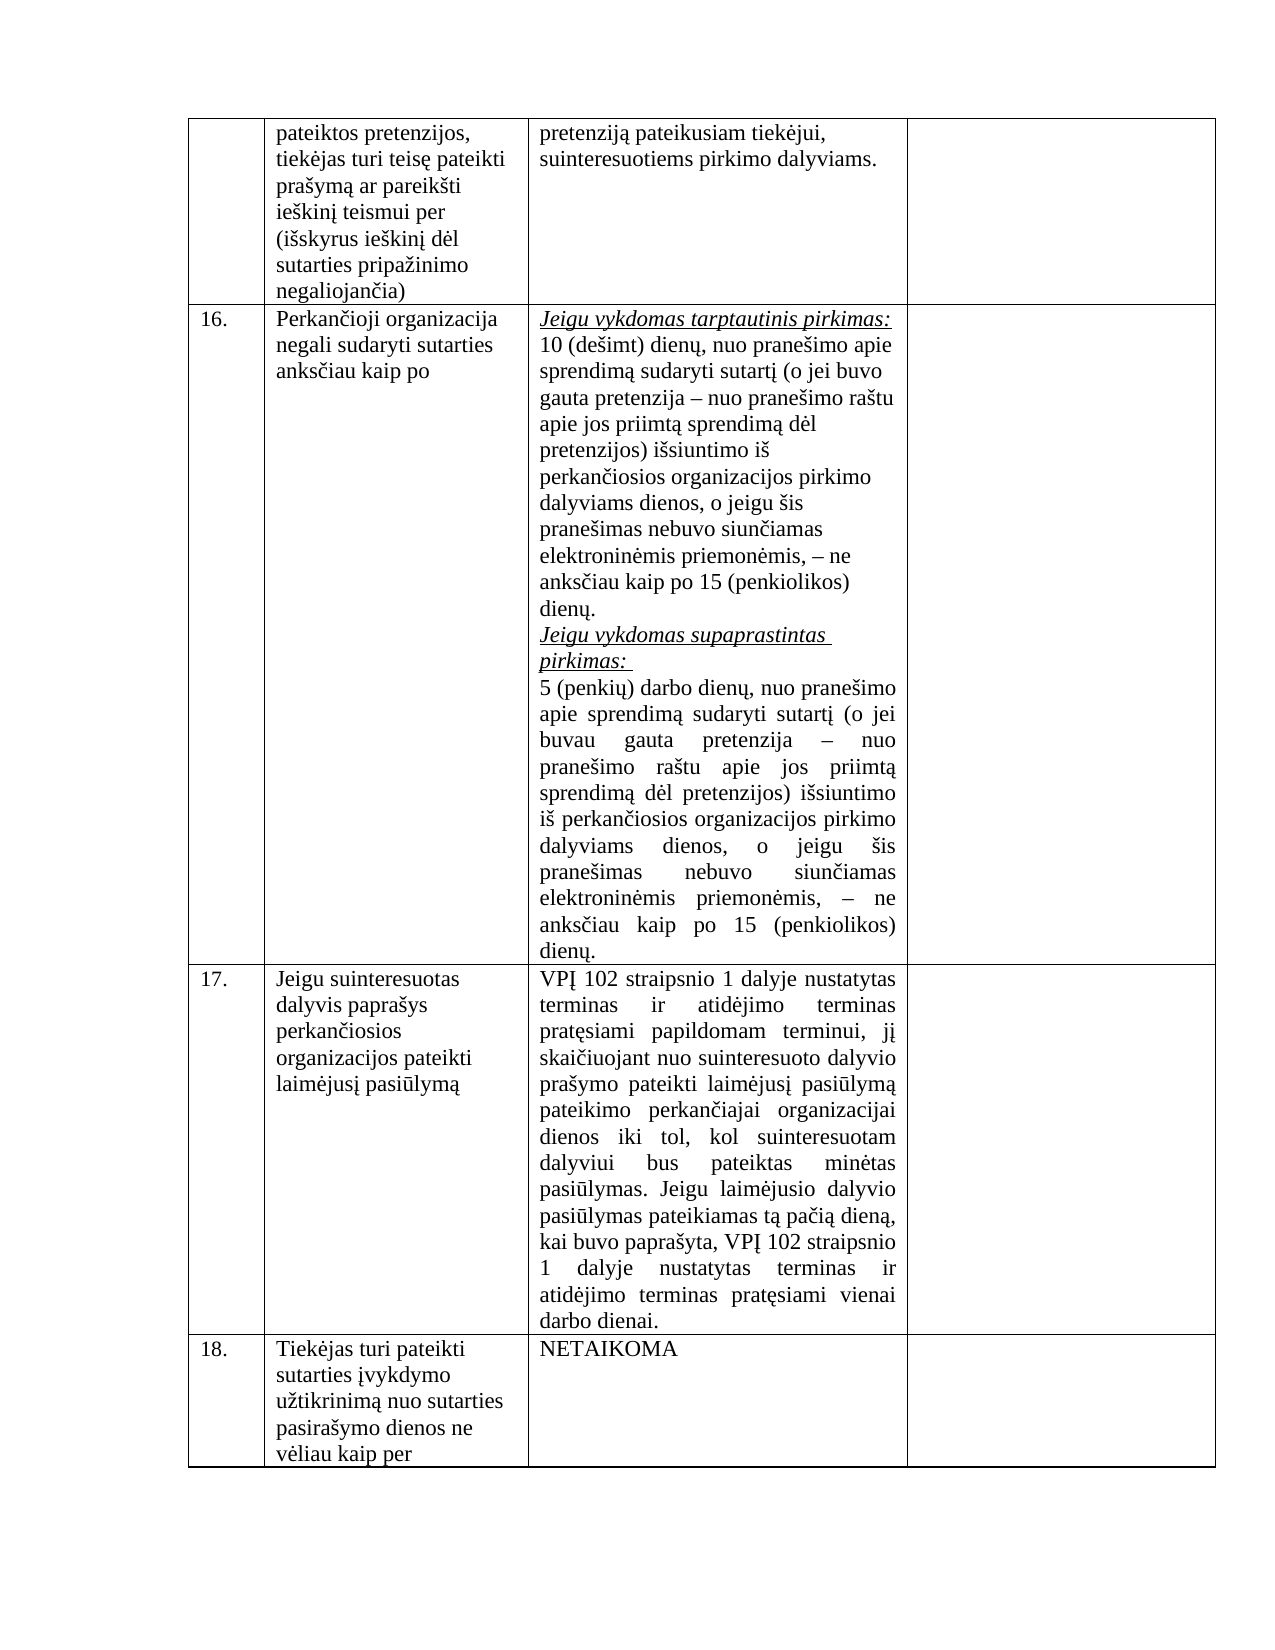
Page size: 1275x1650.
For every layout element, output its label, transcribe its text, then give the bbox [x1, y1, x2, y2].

table_cell Jeigu vykdomas tarptautinis pirkimas: 10 (dešimt) dienų, nuo pranešimo apie sprendimą sudaryti sutartį (o jei buvo gauta pretenzija – nuo pranešimo raštu apie jos priimtą sprendimą dėl pretenzijos) išsiuntimo iš perkančiosios organizacijos pirkimo dalyviams dienos, o jeigu šis pranešimas nebuvo siunčiamas elektroninėmis priemonėmis, – ne anksčiau kaip po 15 (penkiolikos) dienų. Jeigu vykdomas supaprastintas pirkimas: 5 (penkių) darbo dienų, nuo pranešimo apie sprendimą sudaryti sutartį (o jei buvau gauta pretenzija – nuo pranešimo raštu apie jos priimtą sprendimą dėl pretenzijos) išsiuntimo iš perkančiosios organizacijos pirkimo dalyviams dienos, o jeigu šis pranešimas nebuvo siunčiamas elektroninėmis priemonėmis, – ne anksčiau kaip po 15 (penkiolikos) dienų. [529, 305, 907, 963]
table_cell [529, 119, 907, 304]
table_cell [908, 965, 1215, 1333]
table_cell Jeigu suinteresuotas dalyvis paprašys perkančiosios organizacijos pateikti laimėjusį pasiūlymą [265, 965, 528, 1333]
table_cell VPĮ 102 straipsnio 1 dalyje nustatytas terminas ir atidėjimo terminas pratęsiami papildomam terminui, jį skaičiuojant nuo suinteresuoto dalyvio prašymo pateikti laimėjusį pasiūlymą pateikimo perkančiajai organizacijai dienos iki tol, kol suinteresuotam dalyviui bus pateiktas minėtas pasiūlymas. Jeigu laimėjusio dalyvio pasiūlymas pateikiamas tą pačią dieną, kai buvo paprašyta, VPĮ 102 straipsnio 1 dalyje nustatytas terminas ir atidėjimo terminas pratęsiami vienai darbo dienai. [529, 965, 907, 1333]
table_cell [908, 305, 1215, 963]
table_cell NETAIKOMA [529, 1335, 907, 1466]
table_cell [908, 119, 1215, 304]
table_cell [189, 1335, 264, 1466]
table_cell [189, 965, 264, 1333]
table_cell [189, 119, 264, 304]
table_cell Tiekėjas turi pateikti sutarties įvykdymo užtikrinimą nuo sutarties pasirašymo dienos ne vėliau kaip per [265, 1335, 528, 1466]
table_cell [908, 1335, 1215, 1466]
table_cell [189, 305, 264, 963]
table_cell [265, 119, 528, 304]
table_cell Perkančioji organizacija negali sudaryti sutarties anksčiau kaip po [265, 305, 528, 963]
